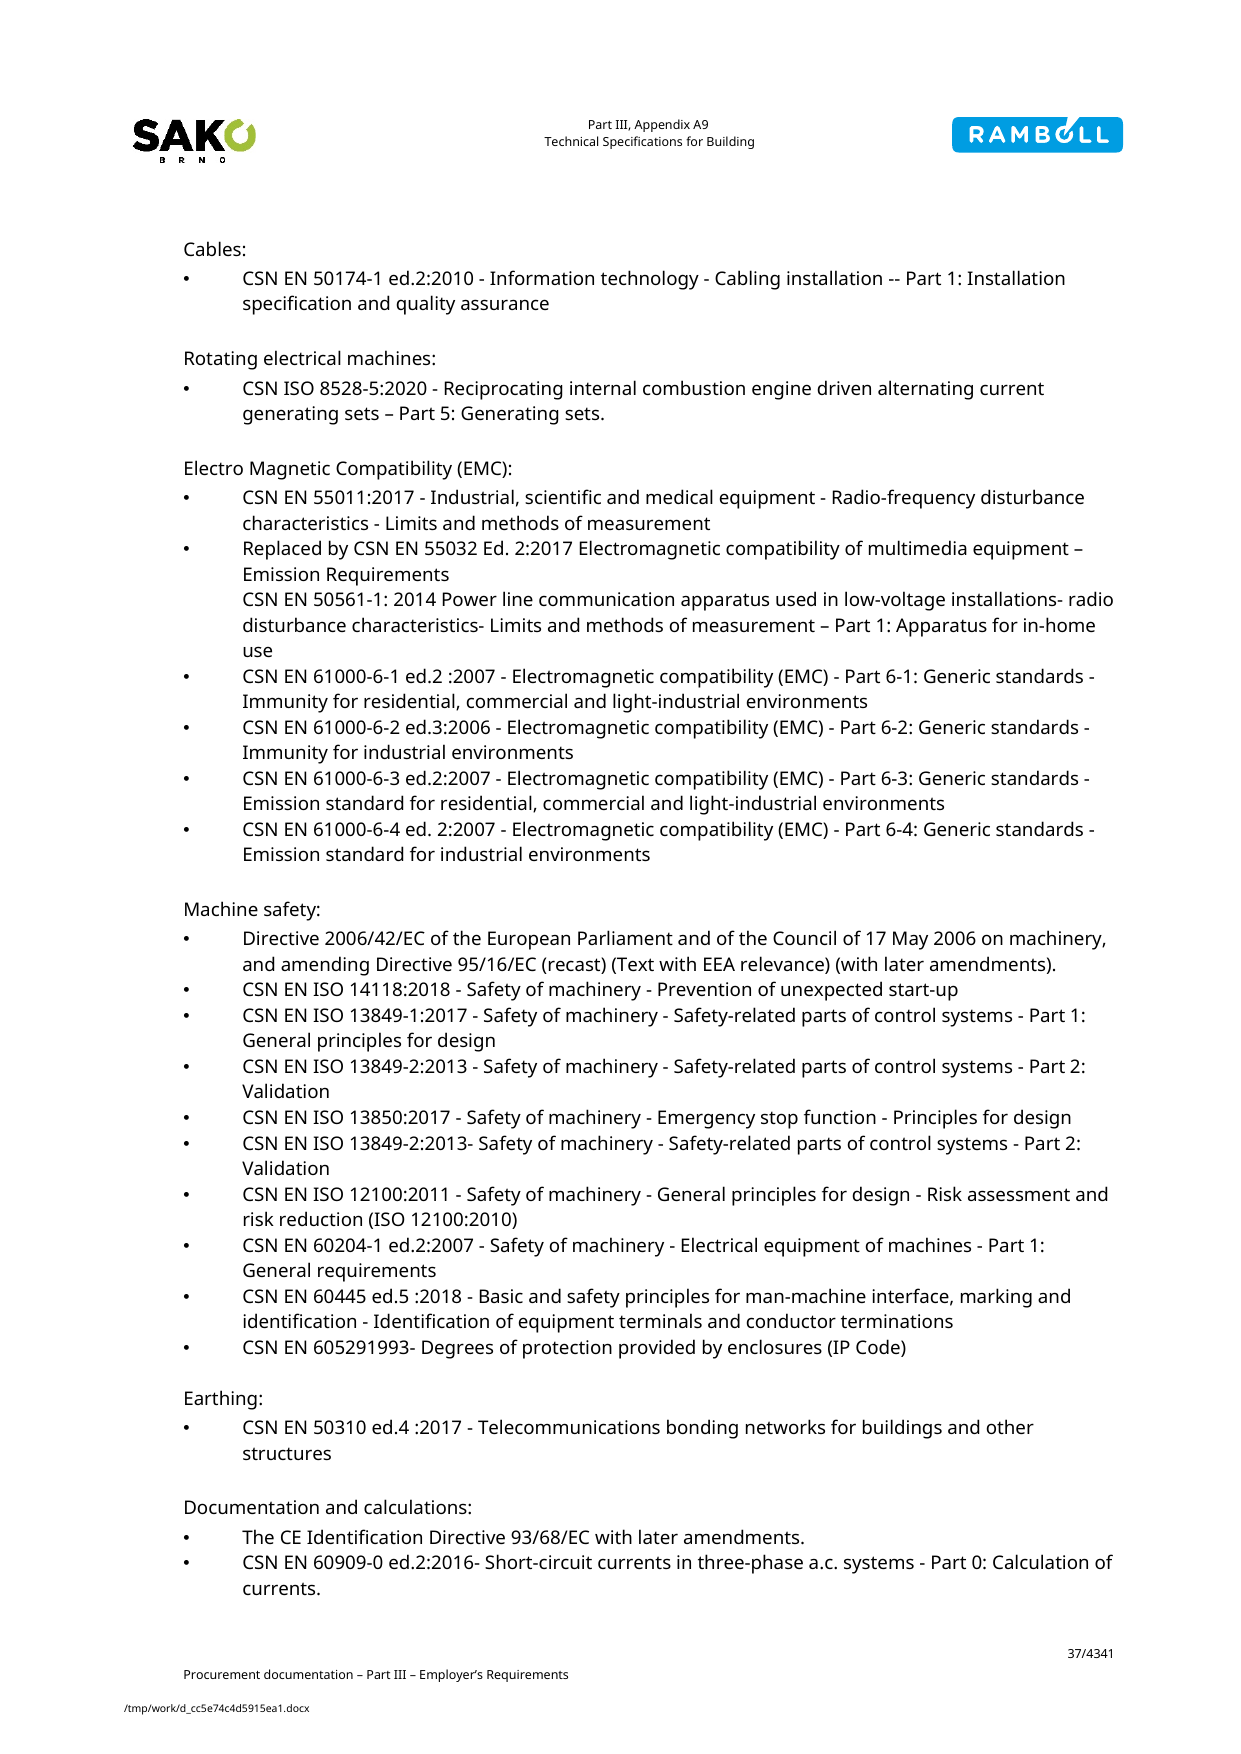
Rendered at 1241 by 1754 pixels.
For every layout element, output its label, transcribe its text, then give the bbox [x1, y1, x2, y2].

list CSN EN 50561-1: 2014 Power line communication apparatus used in low-voltage installations- radio disturbance characteristics- Limits and methods of measurement – Part 1: Apparatus for in-home use [242, 586, 1116, 663]
text CSN EN 61000-6-3 ed.2:2007 - Electromagnetic compatibility (EMC) - Part 6-3: Generic standards - Emission standard for residential, commercial and light-industrial environments [183, 765, 1116, 816]
text Rotating electrical machines: [183, 346, 1116, 371]
text Replaced by CSN EN 55032 Ed. 2:2017 Electromagnetic compatibility of multimedia equipment – Emission Requirements [183, 535, 1116, 586]
text CSN EN 50174-1 ed.2:2010 - Information technology - Cabling installation -- Part 1: Installation specification and quality assurance [183, 265, 1116, 316]
text CSN EN 61000-6-4 ed. 2:2007 - Electromagnetic compatibility (EMC) - Part 6-4: Generic standards - Emission standard for industrial environments [183, 816, 1116, 867]
text CSN EN ISO 12100:2011 - Safety of machinery - General principles for design - Risk assessment and risk reduction (ISO 12100:2010) [183, 1181, 1116, 1232]
text CSN EN ISO 13849-2:2013- Safety of machinery - Safety-related parts of control systems - Part 2: Validation [183, 1130, 1116, 1181]
text CSN EN 605291993- Degrees of protection provided by enclosures (IP Code) [183, 1334, 1116, 1359]
text CSN EN 60445 ed.5 :2018 - Basic and safety principles for man-machine interface, marking and identification - Identification of equipment terminals and conductor terminations [183, 1283, 1116, 1334]
text CSN EN ISO 13849-2:2013 - Safety of machinery - Safety-related parts of control systems - Part 2: Validation [183, 1053, 1116, 1104]
text CSN EN 50310 ed.4 :2017 - Telecommunications bonding networks for buildings and other structures [183, 1414, 1116, 1465]
text Earthing: [183, 1385, 1116, 1411]
text Machine safety: [183, 896, 1116, 922]
text CSN EN 55011:2017 - Industrial, scientific and medical equipment - Radio-frequency disturbance characteristics - Limits and methods of measurement [183, 484, 1116, 535]
text CSN EN 60204-1 ed.2:2007 - Safety of machinery - Electrical equipment of machines - Part 1: General requirements [183, 1232, 1116, 1283]
text CSN EN ISO 13849-1:2017 - Safety of machinery - Safety-related parts of control systems - Part 1: General principles for design [183, 1002, 1116, 1053]
text Directive 2006/42/EC of the European Parliament and of the Council of 17 May 2006 on machinery, and amending Directive 95/16/EC (recast) (Text with EEA relevance) (with later amendments). [183, 926, 1116, 977]
text The CE Identification Directive 93/68/EC with later amendments. [183, 1524, 1116, 1549]
text Electro Magnetic Compatibility (EMC): [183, 455, 1116, 481]
text CSN EN ISO 13850:2017 - Safety of machinery - Emergency stop function - Principles for design [183, 1104, 1116, 1130]
text CSN ISO 8528-5:2020 - Reciprocating internal combustion engine driven alternating current generating sets – Part 5: Generating sets. [183, 375, 1116, 426]
text Cables: [183, 236, 1116, 261]
text CSN EN 61000-6-2 ed.3:2006 - Electromagnetic compatibility (EMC) - Part 6-2: Generic standards - Immunity for industrial environments [183, 714, 1116, 765]
picture [132, 119, 256, 163]
text CSN EN 61000-6-1 ed.2 :2007 - Electromagnetic compatibility (EMC) - Part 6-1: Generic standards - Immunity for residential, commercial and light-industrial environments [183, 663, 1116, 714]
text CSN EN 60909-0 ed.2:2016- Short-circuit currents in three-phase a.c. systems - Part 0: Calculation of currents. [183, 1549, 1116, 1601]
text CSN EN ISO 14118:2018 - Safety of machinery - Prevention of unexpected start-up [183, 977, 1116, 1002]
text Documentation and calculations: [183, 1495, 1116, 1520]
